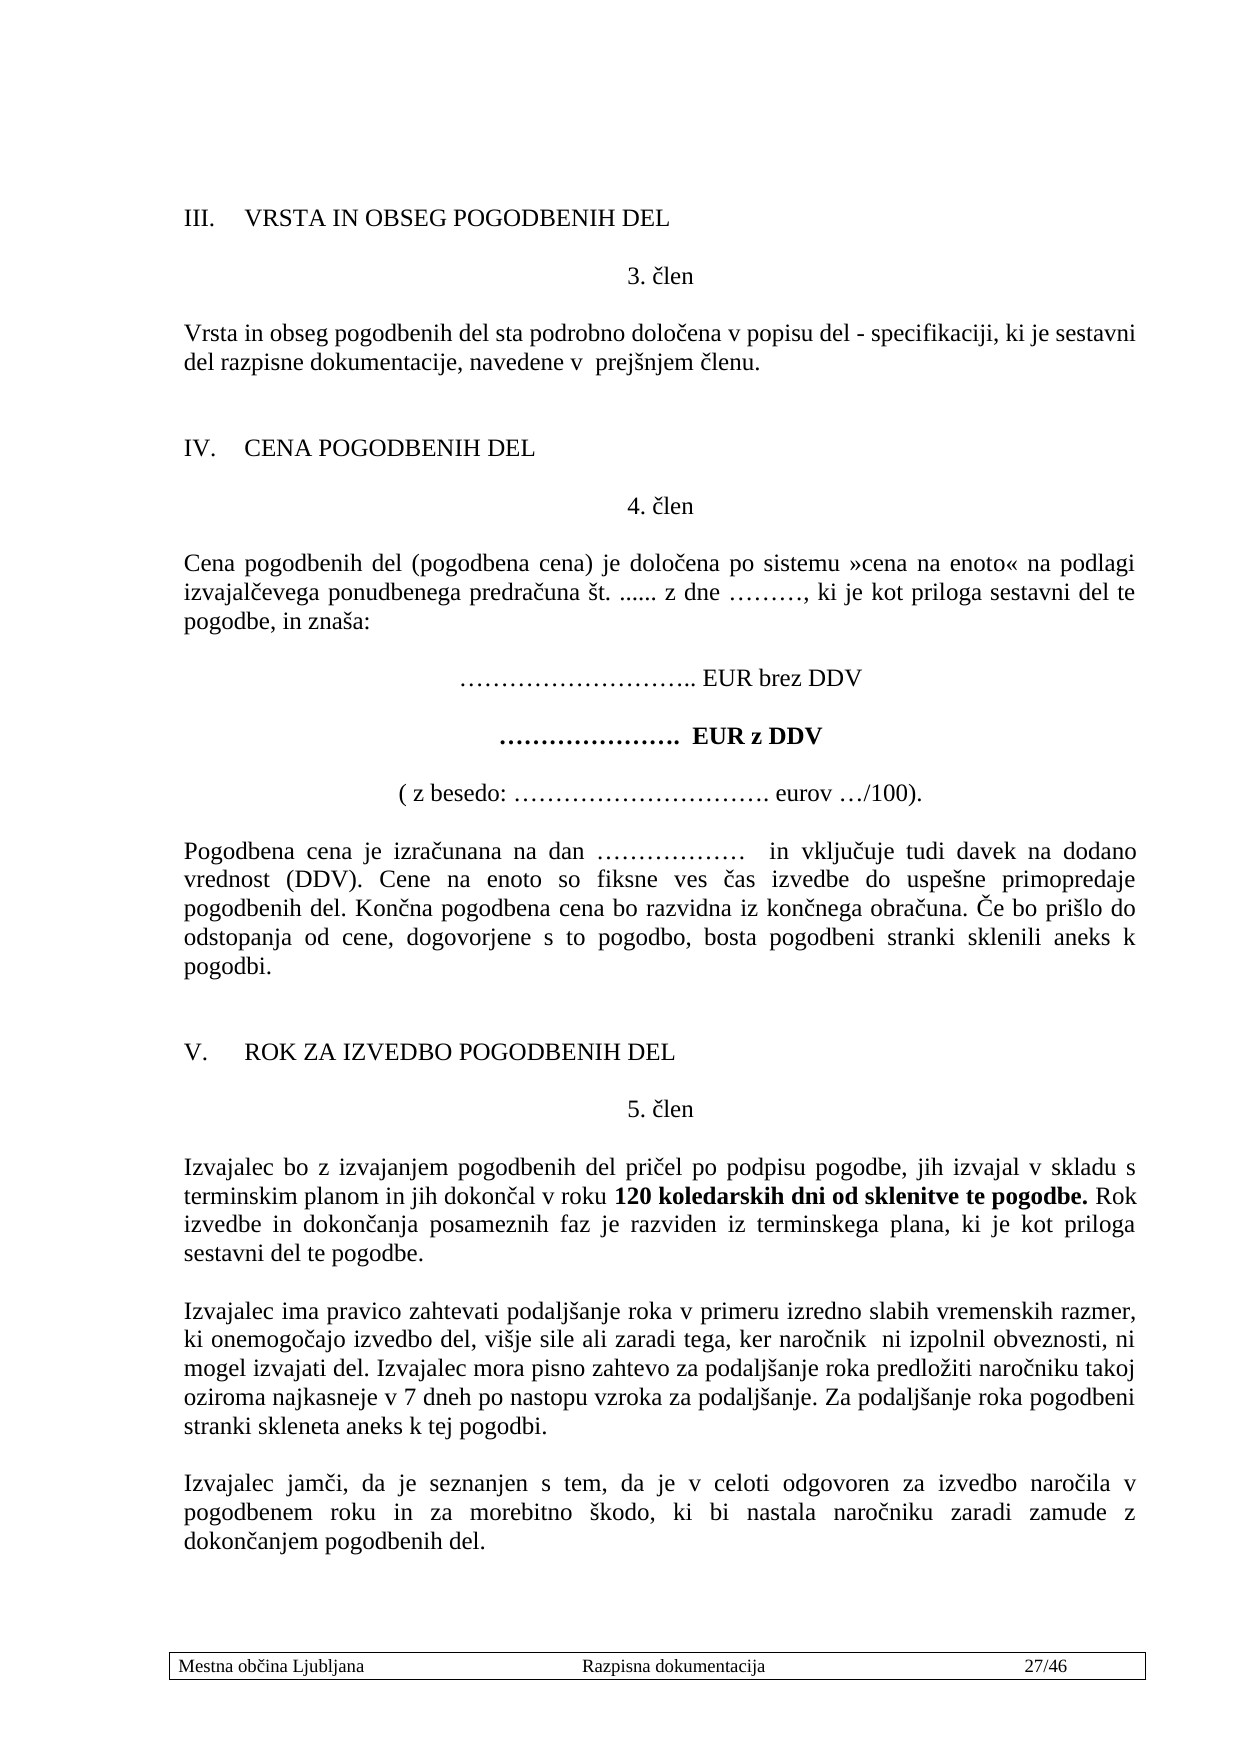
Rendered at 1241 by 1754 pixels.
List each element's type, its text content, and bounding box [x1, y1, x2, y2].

list VRSTA IN OBSEG POGODBENIH DEL [184, 203, 1137, 232]
text ……………………….. EUR brez DDV [184, 663, 1137, 692]
text Izvajalec ima pravico zahtevati podaljšanje roka v primeru izredno slabih vremenskih razmer, ki onemogočajo izvedbo del, višje sile ali zaradi tega, ker naročnik ni izpolnil obveznosti, ni mogel izvajati del. Izvajalec mora pisno zahtevo za podaljšanje roka predložiti naročniku takoj oziroma najkasneje v 7 dneh po nastopu vzroka za podaljšanje. Za podaljšanje roka pogodbeni stranki skleneta aneks k tej pogodbi. [184, 1296, 1137, 1439]
text Pogodbena cena je izračunana na dan ……………… in vključuje tudi davek na dodano vrednost (DDV). Cene na enoto so fiksne ves čas izvedbe do uspešne primopredaje pogodbenih del. Končna pogodbena cena bo razvidna iz končnega obračuna. Če bo prišlo do odstopanja od cene, dogovorjene s to pogodbo, bosta pogodbeni stranki sklenili aneks k pogodbi. [184, 836, 1137, 979]
text ( z besedo: …………………………. eurov …/100). [184, 778, 1137, 807]
text Vrsta in obseg pogodbenih del sta podrobno določena v popisu del - specifikaciji, ki je sestavni del razpisne dokumentacije, navedene v prejšnjem členu. [184, 318, 1137, 376]
text 5. člen [184, 1094, 1137, 1123]
text 4. člen [184, 491, 1137, 519]
text …………………. EUR z DDV [184, 721, 1137, 749]
text Izvajalec jamči, da je seznanjen s tem, da je v celoti odgovoren za izvedbo naročila v pogodbenem roku in za morebitno škodo, ki bi nastala naročniku zaradi zamude z dokončanjem pogodbenih del. [184, 1468, 1137, 1554]
text Izvajalec bo z izvajanjem pogodbenih del pričel po podpisu pogodbe, jih izvajal v skladu s terminskim planom in jih dokončal v roku 120 koledarskih dni od sklenitve te pogodbe. Rok izvedbe in dokončanja posameznih faz je razviden iz terminskega plana, ki je kot priloga sestavni del te pogodbe. [184, 1152, 1137, 1267]
list CENA POGODBENIH DEL [184, 433, 1137, 462]
text Cena pogodbenih del (pogodbena cena) je določena po sistemu »cena na enoto« na podlagi izvajalčevega ponudbenega predračuna št. ...... z dne ………, ki je kot priloga sestavni del te pogodbe, in znaša: [184, 548, 1137, 634]
list ROK ZA IZVEDBO POGODBENIH DEL [184, 1037, 1137, 1066]
text 3. člen [184, 261, 1137, 289]
